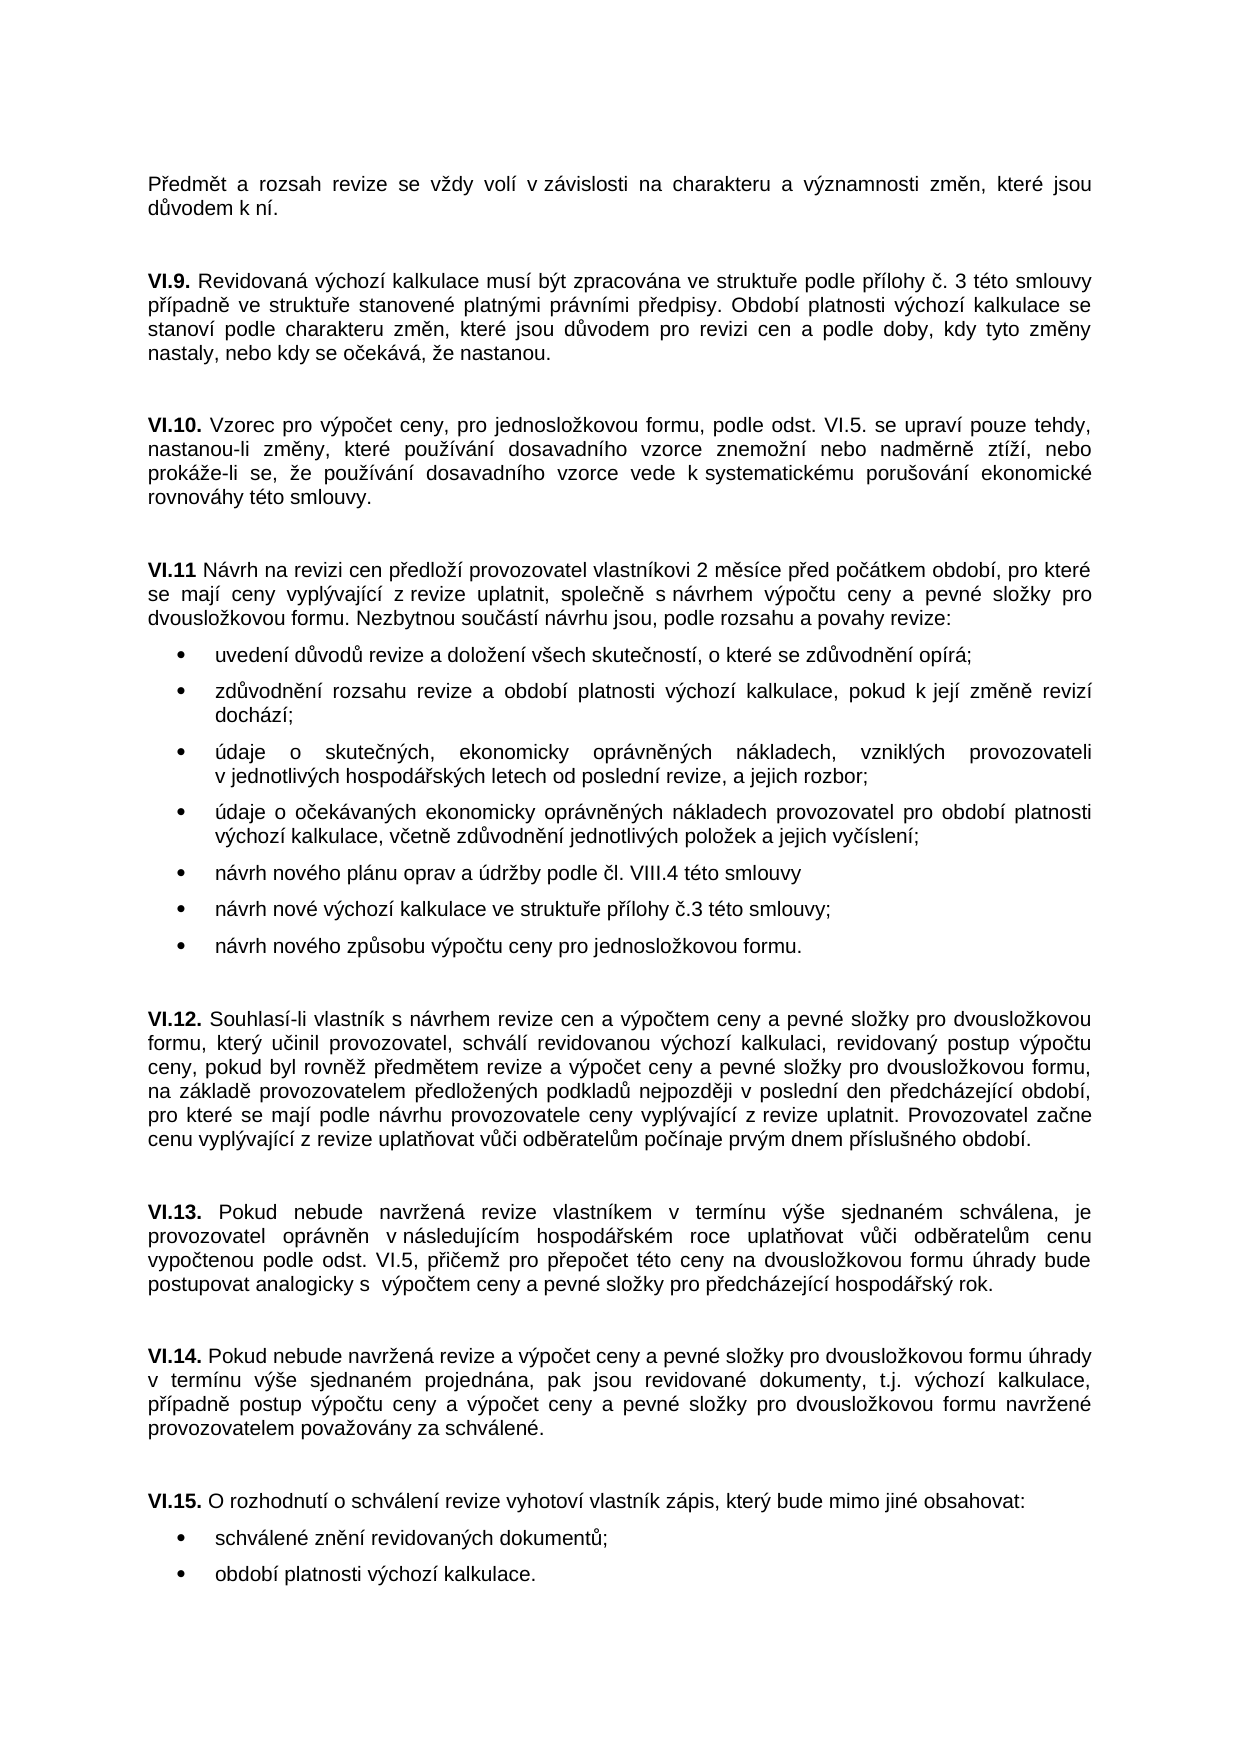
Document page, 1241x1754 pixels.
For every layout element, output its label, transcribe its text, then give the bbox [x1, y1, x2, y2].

list návrh nového způsobu výpočtu ceny pro jednosložkovou formu. [177, 934, 1092, 958]
list návrh nového plánu oprav a údržby podle čl. VIII.4 této smlouvy [177, 861, 1092, 885]
list návrh nové výchozí kalkulace ve struktuře přílohy č.3 této smlouvy; [177, 897, 1092, 921]
text Předmět a rozsah revize se vždy volí v závislosti na charakteru a významnosti změn, které jsou důvodem k ní. [148, 172, 1092, 219]
list schválené znění revidovaných dokumentů; [177, 1526, 1092, 1549]
text VI.12. Souhlasí-li vlastník s návrhem revize cen a výpočtem ceny a pevné složky pro dvousložkovou formu, který učinil provozovatel, schválí revidovanou výchozí kalkulaci, revidovaný postup výpočtu ceny, pokud byl rovněž předmětem revize a výpočet ceny a pevné složky pro dvousložkovou formu, na základě provozovatelem předložených podkladů nejpozději v poslední den předcházející období, pro které se mají podle návrhu provozovatele ceny vyplývající z revize uplatnit. Provozovatel začne cenu vyplývající z revize uplatňovat vůči odběratelům počínaje prvým dnem příslušného období. [148, 1007, 1092, 1151]
text VI.14. Pokud nebude navržená revize a výpočet ceny a pevné složky pro dvousložkovou formu úhrady v termínu výše sjednaném projednána, pak jsou revidované dokumenty, t.j. výchozí kalkulace, případně postup výpočtu ceny a výpočet ceny a pevné složky pro dvousložkovou formu navržené provozovatelem považovány za schválené. [148, 1344, 1092, 1440]
list zdůvodnění rozsahu revize a období platnosti výchozí kalkulace, pokud k její změně revizí dochází; [177, 679, 1092, 727]
list období platnosti výchozí kalkulace. [177, 1562, 1092, 1586]
list údaje o očekávaných ekonomicky oprávněných nákladech provozovatel pro období platnosti výchozí kalkulace, včetně zdůvodnění jednotlivých položek a jejich vyčíslení; [177, 800, 1092, 848]
text VI.10. Vzorec pro výpočet ceny, pro jednosložkovou formu, podle odst. VI.5. se upraví pouze tehdy, nastanou-li změny, které používání dosavadního vzorce znemožní nebo nadměrně ztíží, nebo prokáže-li se, že používání dosavadního vzorce vede k systematickému porušování ekonomické rovnováhy této smlouvy. [148, 413, 1092, 509]
list údaje o skutečných, ekonomicky oprávněných nákladech, vzniklých provozovateli v jednotlivých hospodářských letech od poslední revize, a jejich rozbor; [177, 739, 1092, 788]
text VI.13. Pokud nebude navržená revize vlastníkem v termínu výše sjednaném schválena, je provozovatel oprávněn v následujícím hospodářském roce uplatňovat vůči odběratelům cenu vypočtenou podle odst. VI.5, přičemž pro přepočet této ceny na dvousložkovou formu úhrady bude postupovat analogicky s výpočtem ceny a pevné složky pro předcházející hospodářský rok. [148, 1199, 1092, 1295]
text VI.15. O rozhodnutí o schválení revize vyhotoví vlastník zápis, který bude mimo jiné obsahovat: [148, 1489, 1092, 1513]
list uvedení důvodů revize a doložení všech skutečností, o které se zdůvodnění opírá; [177, 642, 1092, 667]
text VI.11 Návrh na revizi cen předloží provozovatel vlastníkovi 2 měsíce před počátkem období, pro které se mají ceny vyplývající z revize uplatnit, společně s návrhem výpočtu ceny a pevné složky pro dvousložkovou formu. Nezbytnou součástí návrhu jsou, podle rozsahu a povahy revize: [148, 558, 1092, 630]
text VI.9. Revidovaná výchozí kalkulace musí být zpracována ve struktuře podle přílohy č. 3 této smlouvy případně ve struktuře stanovené platnými právními předpisy. Období platnosti výchozí kalkulace se stanoví podle charakteru změn, které jsou důvodem pro revizi cen a podle doby, kdy tyto změny nastaly, nebo kdy se očekává, že nastanou. [148, 268, 1092, 364]
